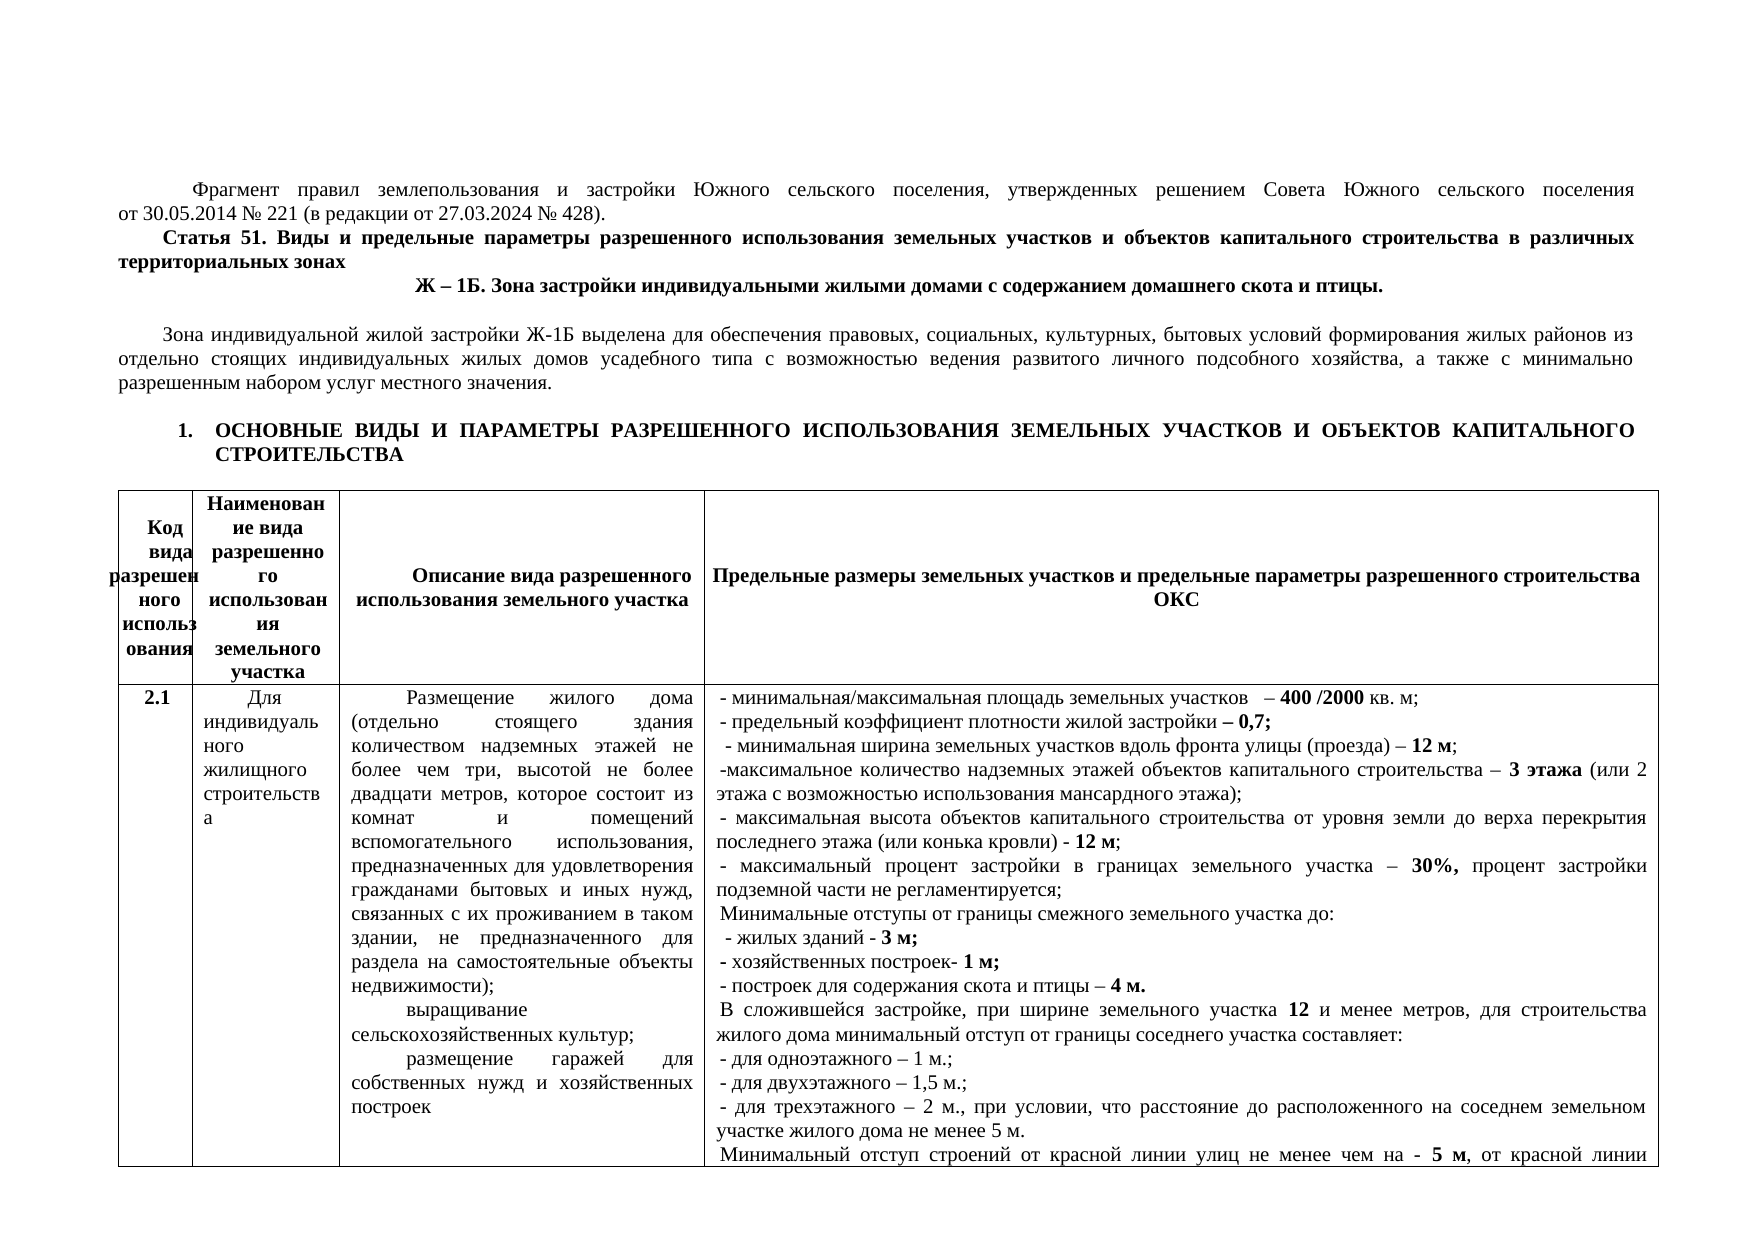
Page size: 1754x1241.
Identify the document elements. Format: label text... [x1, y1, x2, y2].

text Ж – 1Б. Зона застройки индивидуальными жилыми домами с содержанием домашнего скота и птицы. [118, 273, 1636, 297]
table_cell 2.1 [119, 685, 192, 1166]
table_header Код вида разрешенного использования [119, 491, 192, 683]
table_cell Для индивидуального жилищного строительства [193, 685, 339, 1166]
text Статья 51. Виды и предельные параметры разрешенного использования земельных участков и объектов капитального строительства в различных территориальных зонах [118, 225, 1636, 273]
table_header Наименование вида разрешенного использования земельного участка [193, 491, 339, 683]
table_header Предельные размеры земельных участков и предельные параметры разрешенного строительства ОКС [705, 491, 1658, 683]
list ОСНОВНЫЕ ВИДЫ И ПАРАМЕТРЫ РАЗРЕШЕННОГО ИСПОЛЬЗОВАНИЯ ЗЕМЕЛЬНЫХ УЧАСТКОВ И ОБЪЕКТОВ КАПИТАЛЬНОГО СТРОИТЕЛЬСТВА [177, 418, 1636, 466]
text Зона индивидуальной жилой застройки Ж-1Б выделена для обеспечения правовых, социальных, культурных, бытовых условий формирования жилых районов из отдельно стоящих индивидуальных жилых домов усадебного типа с возможностью ведения развитого личного подсобного хозяйства, а также с минимально разрешенным набором услуг местного значения. [118, 322, 1636, 394]
table_header Описание вида разрешенного использования земельного участка [340, 491, 704, 683]
text Фрагмент правил землепользования и застройки Южного сельского поселения, утвержденных решением Совета Южного сельского поселения от 30.05.2014 № 221 (в редакции от 27.03.2024 № 428). [118, 177, 1636, 225]
